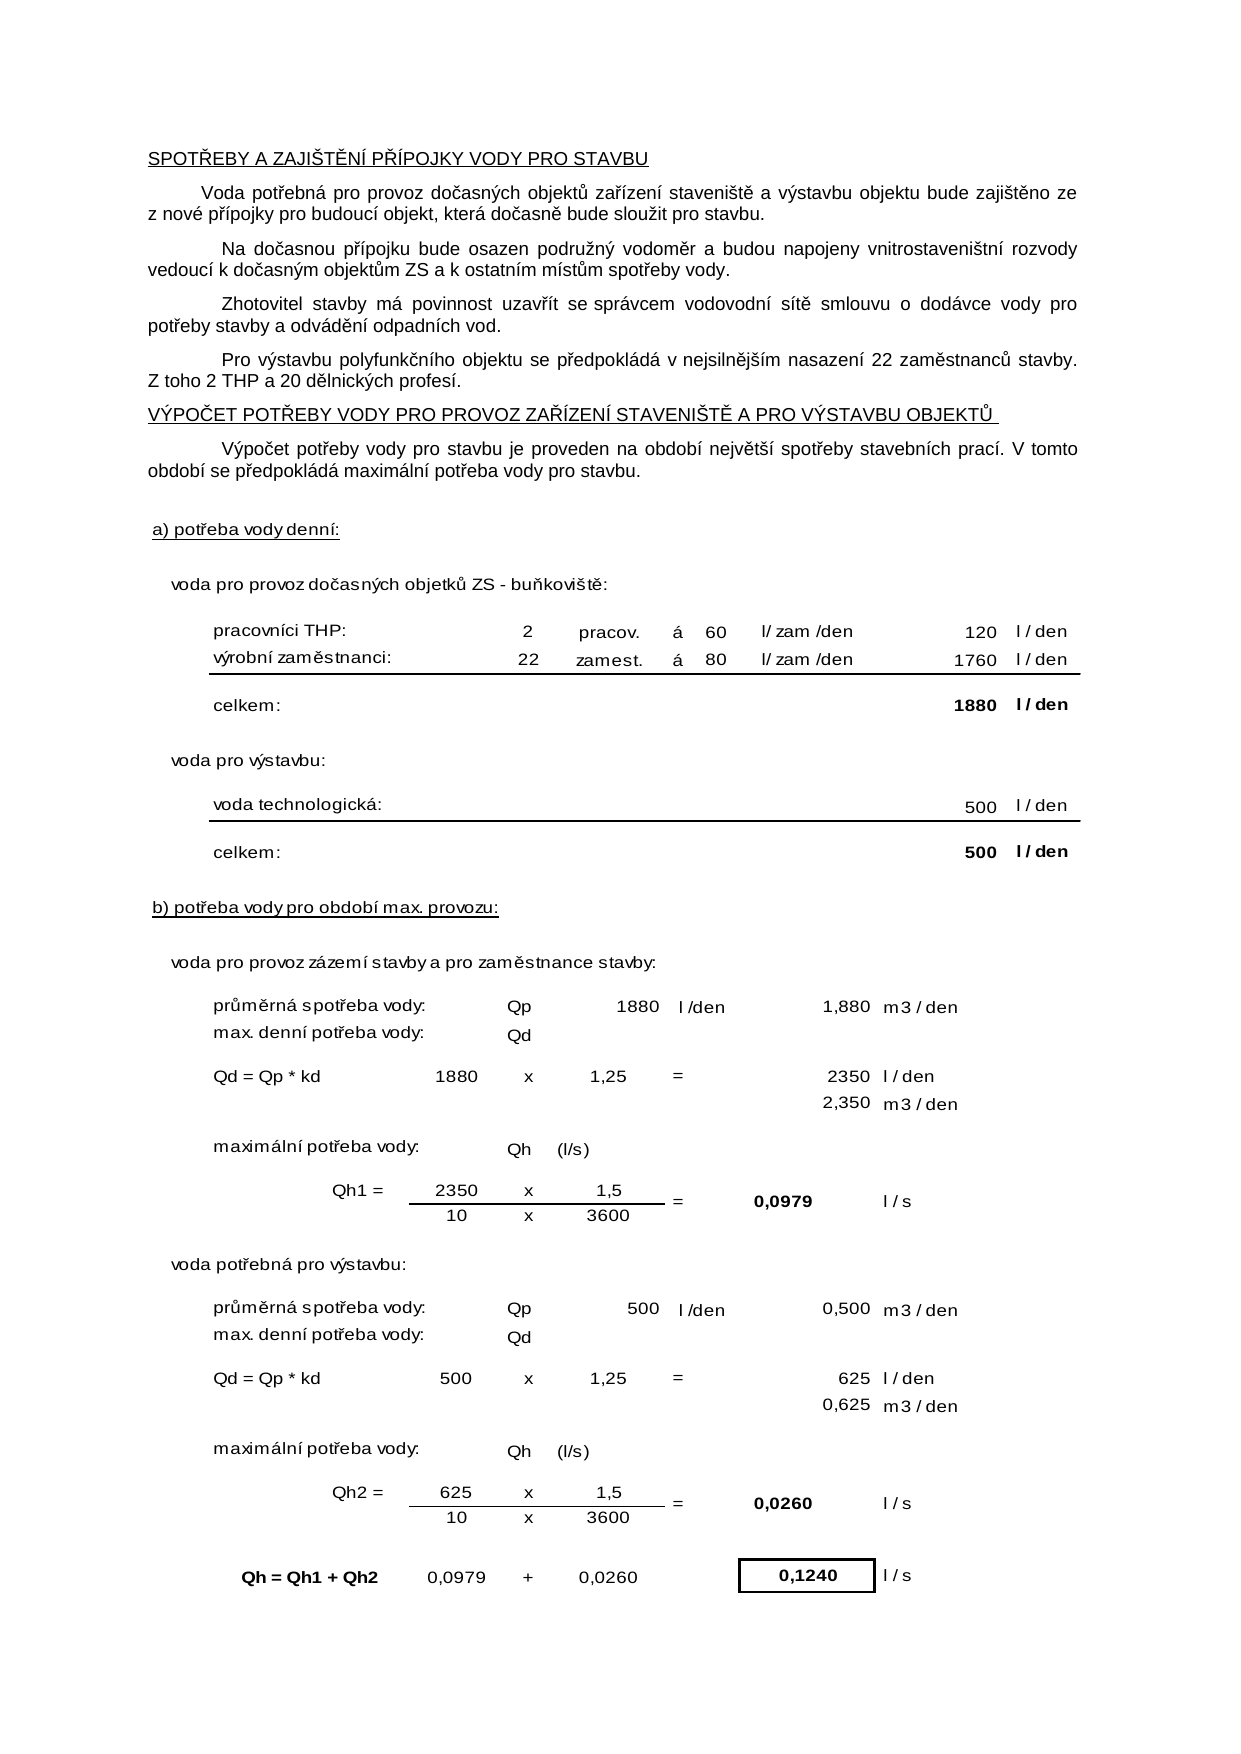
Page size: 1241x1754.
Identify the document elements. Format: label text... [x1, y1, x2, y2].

text SPOTŘEBY A ZAJIŠTĚNÍ PŘÍPOJKY VODY PRO STAVBU [148, 148, 1078, 169]
text Zhotovitel stavby má povinnost uzavřít se správcem vodovodní sítě smlouvu o dodávce vody pro potřeby stavby a odvádění odpadních vod. [148, 293, 1078, 336]
text Výpočet potřeby vody pro stavbu je proveden na období největší spotřeby stavebních prací. V tomto období se předpokládá maximální potřeba vody pro stavbu. [148, 438, 1078, 481]
text VÝPOČET POTŘEBY VODY PRO PROVOZ ZAŘÍZENÍ STAVENIŠTĚ A PRO VÝSTAVBU OBJEKTŮ [148, 404, 1078, 426]
text Voda potřebná pro provoz dočasných objektů zařízení staveniště a výstavbu objektu bude zajištěno ze z nové přípojky pro budoucí objekt, která dočasně bude sloužit pro stavbu. [148, 182, 1078, 225]
text Na dočasnou přípojku bude osazen podružný vodoměr a budou napojeny vnitrostaveništní rozvody vedoucí k dočasným objektům ZS a k ostatním místům spotřeby vody. [148, 237, 1078, 280]
text Pro výstavbu polyfunkčního objektu se předpokládá v nejsilnějším nasazení 22 zaměstnanců stavby. Z toho 2 THP a 20 dělnických profesí. [148, 348, 1078, 392]
